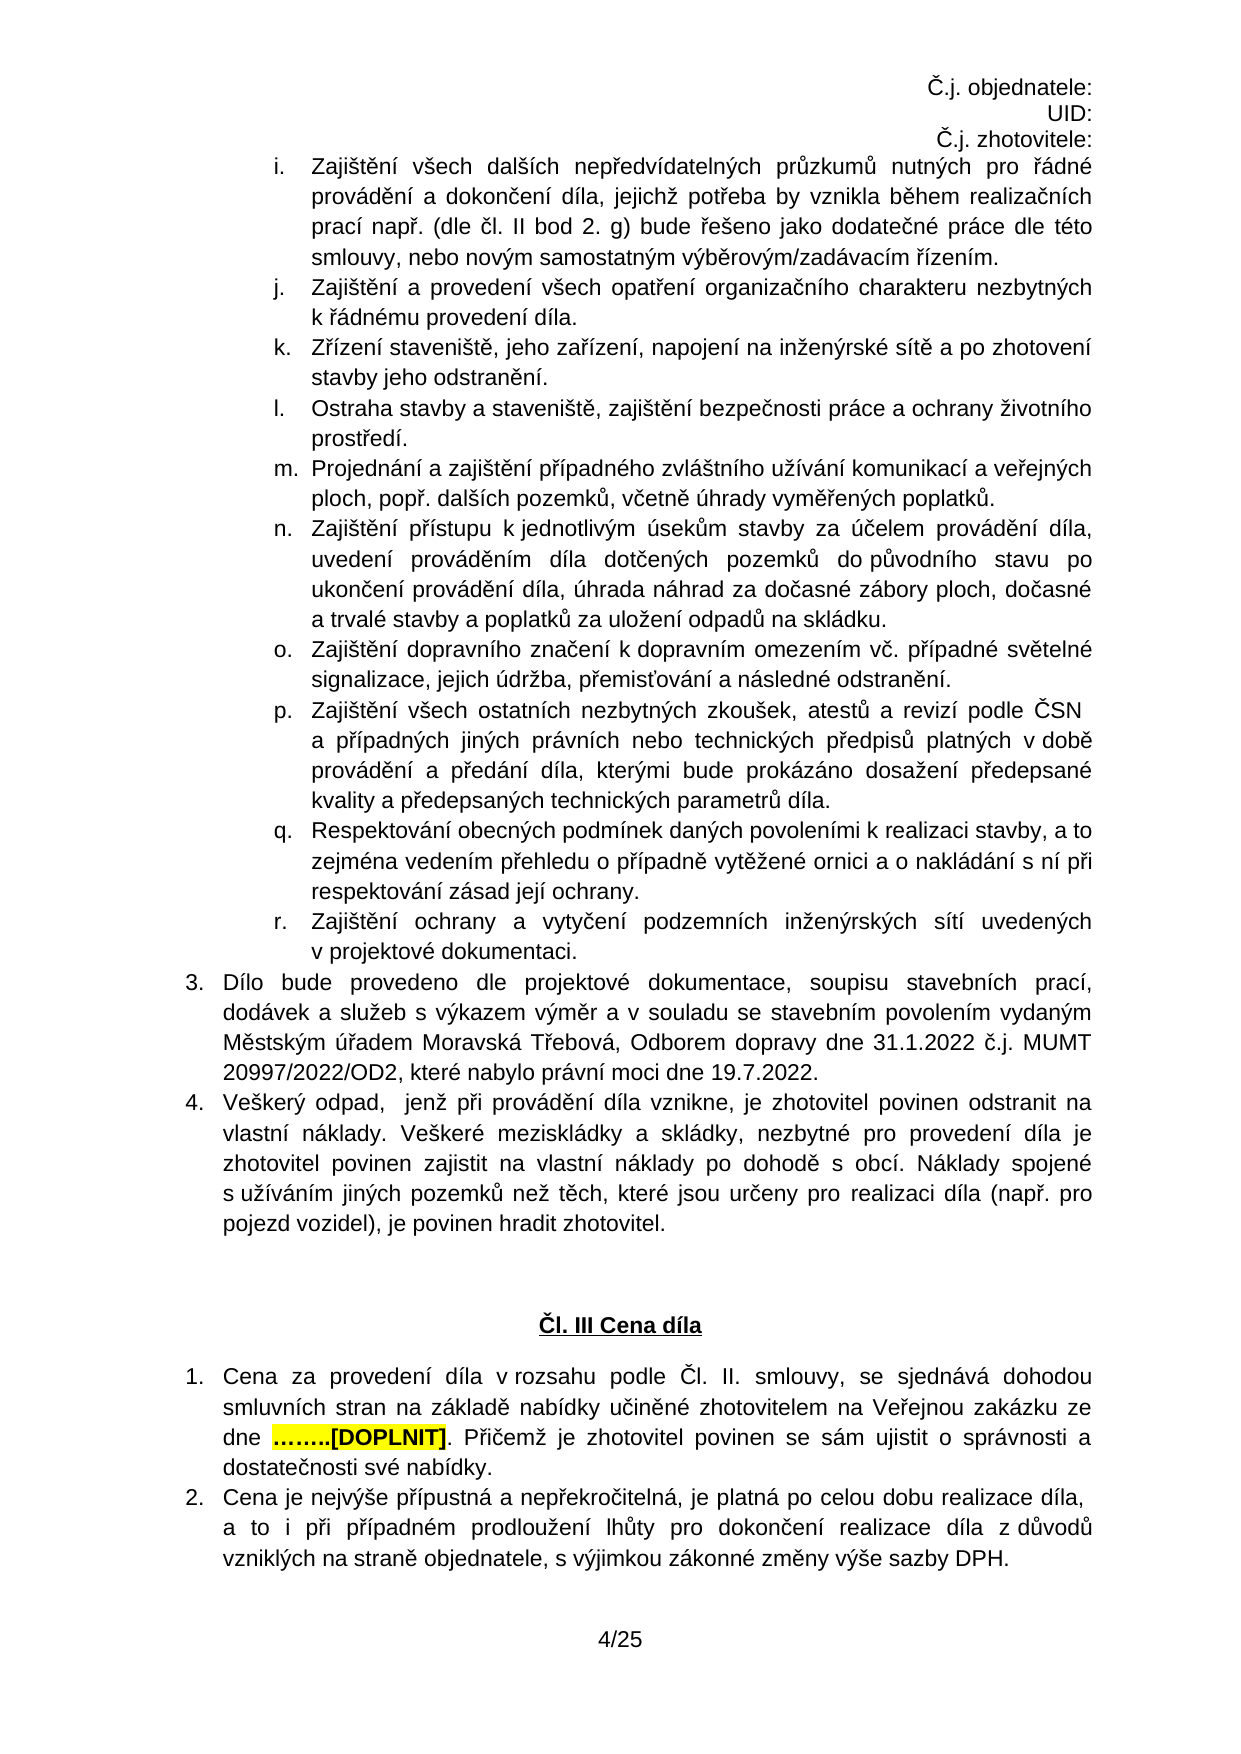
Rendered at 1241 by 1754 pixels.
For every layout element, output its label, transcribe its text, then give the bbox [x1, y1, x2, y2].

list Respektování obecných podmínek daných povoleními k realizaci stavby, a to zejména vedením přehledu o případně vytěžené ornici a o nakládání s ní při respektování zásad její ochrany. [274, 817, 1093, 904]
list Zajištění ochrany a vytyčení podzemních inženýrských sítí uvedených v projektové dokumentaci. [274, 908, 1093, 964]
list Dílo bude provedeno dle projektové dokumentace, soupisu stavebních prací, dodávek a služeb s výkazem výměr a v souladu se stavebním povolením vydaným Městským úřadem Moravská Třebová, Odborem dopravy dne 31.1.2022 č.j. MUMT 20997/2022/OD2, které nabylo právní moci dne 19.7.2022. [185, 968, 1093, 1085]
text Čl. III Cena díla [148, 1312, 1093, 1338]
list Zajištění všech dalších nepředvídatelných průzkumů nutných pro řádné provádění a dokončení díla, jejichž potřeba by vznikla během realizačních prací např. (dle čl. II bod 2. g) bude řešeno jako dodatečné práce dle této smlouvy, nebo novým samostatným výběrovým/zadávacím řízením. [274, 153, 1093, 270]
list Zajištění dopravního značení k dopravním omezením vč. případné světelné signalizace, jejich údržba, přemisťování a následné odstranění. [274, 636, 1093, 693]
list Cena je nejvýše přípustná a nepřekročitelná, je platná po celou dobu realizace díla, a to i při případném prodloužení lhůty pro dokončení realizace díla z důvodů vzniklých na straně objednatele, s výjimkou zákonné změny výše sazby DPH. [185, 1484, 1093, 1571]
list Ostraha stavby a staveniště, zajištění bezpečnosti práce a ochrany životního prostředí. [274, 394, 1093, 451]
list Cena za provedení díla v rozsahu podle Čl. II. smlouvy, se sjednává dohodou smluvních stran na základě nabídky učiněné zhotovitelem na Veřejnou zakázku ze dne ……..[DOPLNIT]. Přičemž je zhotovitel povinen se sám ujistit o správnosti a dostatečnosti své nabídky. [185, 1363, 1093, 1480]
list Veškerý odpad, jenž při provádění díla vznikne, je zhotovitel povinen odstranit na vlastní náklady. Veškeré meziskládky a skládky, nezbytné pro provedení díla je zhotovitel povinen zajistit na vlastní náklady po dohodě s obcí. Náklady spojené s užíváním jiných pozemků než těch, které jsou určeny pro realizaci díla (např. pro pojezd vozidel), je povinen hradit zhotovitel. [185, 1089, 1093, 1236]
list Zajištění všech ostatních nezbytných zkoušek, atestů a revizí podle ČSN a případných jiných právních nebo technických předpisů platných v době provádění a předání díla, kterými bude prokázáno dosažení předepsané kvality a předepsaných technických parametrů díla. [274, 697, 1093, 813]
list Zřízení staveniště, jeho zařízení, napojení na inženýrské sítě a po zhotovení stavby jeho odstranění. [274, 334, 1093, 391]
list Projednání a zajištění případného zvláštního užívání komunikací a veřejných ploch, popř. dalších pozemků, včetně úhrady vyměřených poplatků. [274, 455, 1093, 511]
list Zajištění a provedení všech opatření organizačního charakteru nezbytných k řádnému provedení díla. [274, 274, 1093, 330]
list Zajištění přístupu k jednotlivým úsekům stavby za účelem provádění díla, uvedení prováděním díla dotčených pozemků do původního stavu po ukončení provádění díla, úhrada náhrad za dočasné zábory ploch, dočasné a trvalé stavby a poplatků za uložení odpadů na skládku. [274, 515, 1093, 632]
